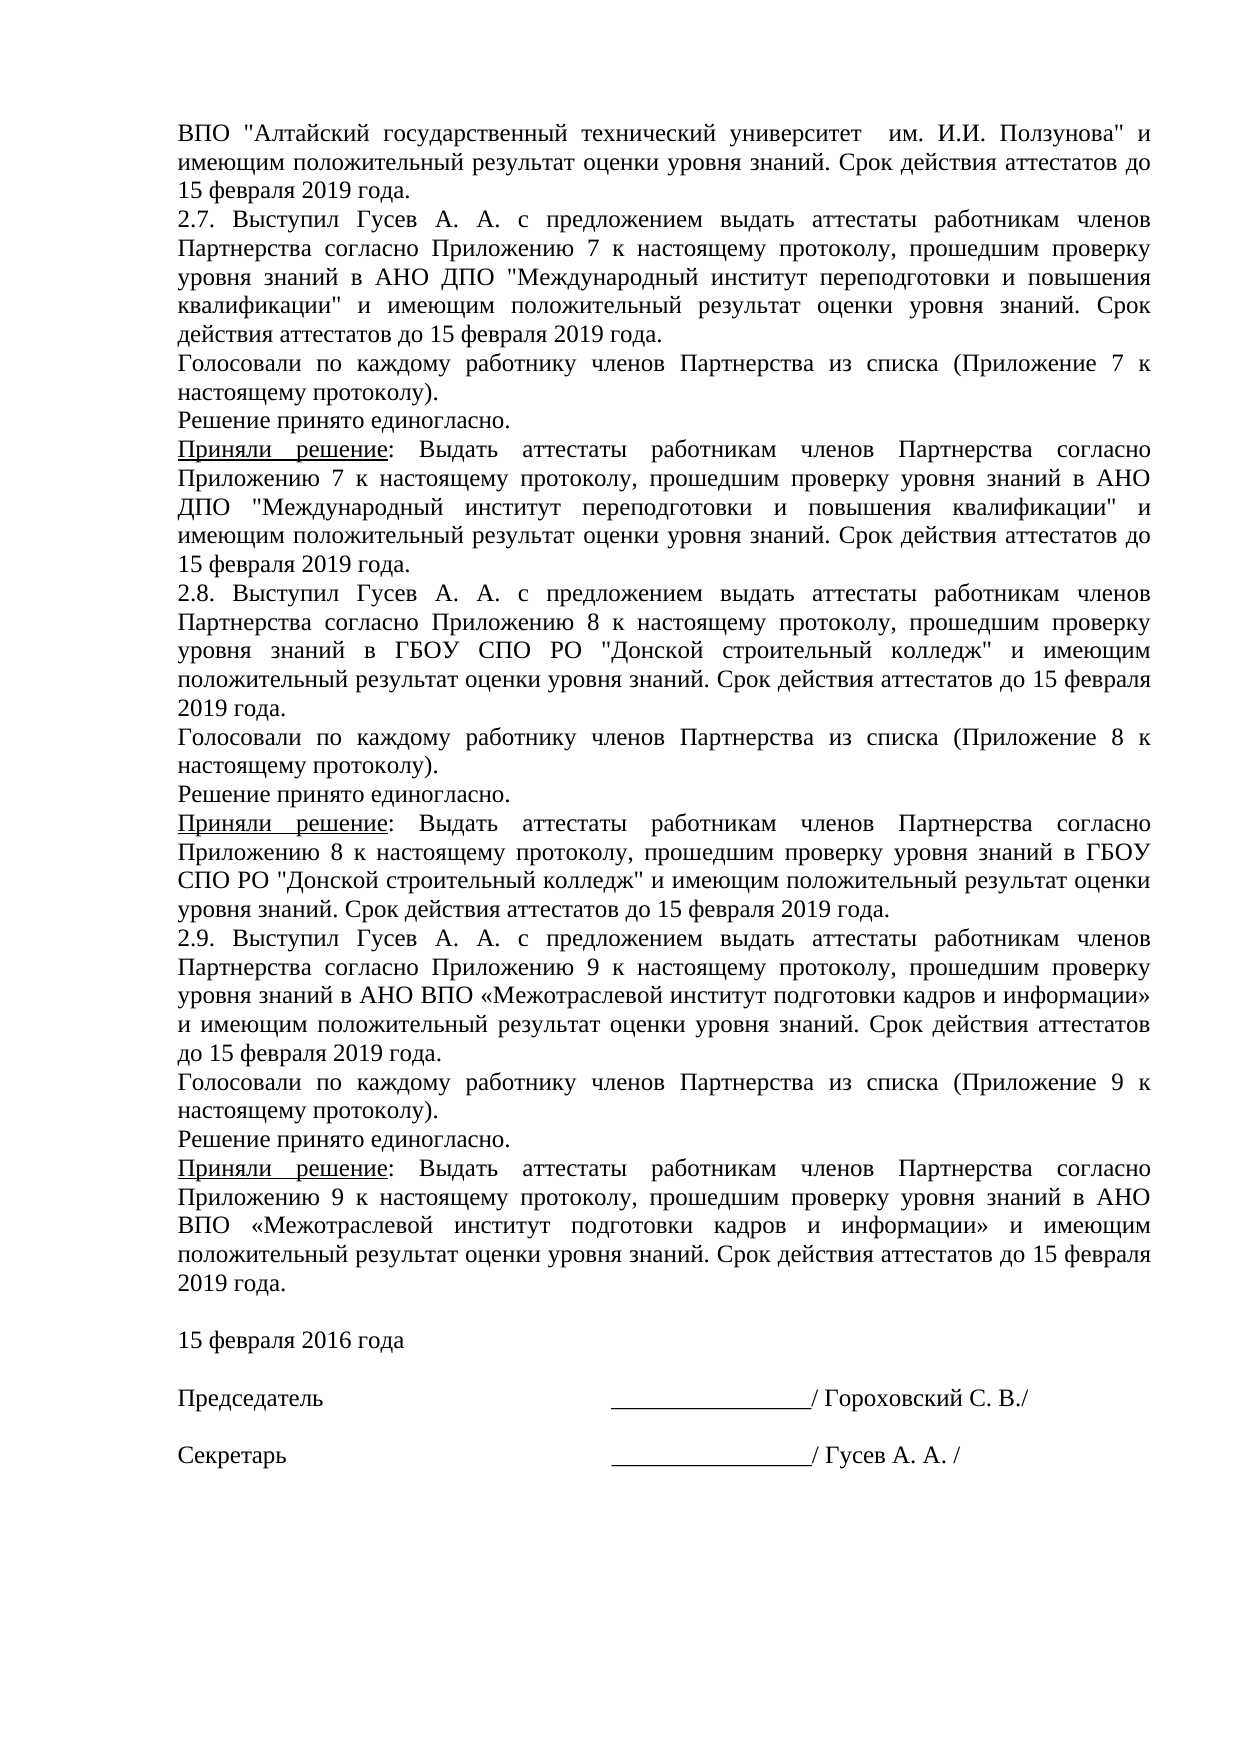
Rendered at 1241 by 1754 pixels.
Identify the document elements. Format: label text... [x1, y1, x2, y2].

text Решение принято единогласно. [177, 406, 1152, 434]
text Голосовали по каждому работнику членов Партнерства из списка (Приложение 8 к настоящему протоколу). [177, 722, 1152, 779]
text Голосовали по каждому работнику членов Партнерства из списка (Приложение 7 к настоящему протоколу). [177, 348, 1152, 406]
text Секретарь ________________/ Гусев А. А. / [177, 1441, 1152, 1469]
text 2.7. Выступил Гусев А. А. с предложением выдать аттестаты работникам членов Партнерства согласно Приложению 7 к настоящему протоколу, прошедшим проверку уровня знаний в АНО ДПО "Международный институт переподготовки и повышения квалификации" и имеющим положительный результат оценки уровня знаний. Срок действия аттестатов до 15 февраля 2019 года. [177, 204, 1152, 348]
text Приняли решение: Выдать аттестаты работникам членов Партнерства согласно Приложению 8 к настоящему протоколу, прошедшим проверку уровня знаний в ГБОУ СПО РО "Донской строительный колледж" и имеющим положительный результат оценки уровня знаний. Срок действия аттестатов до 15 февраля 2019 года. [177, 808, 1152, 923]
text Приняли решение: Выдать аттестаты работникам членов Партнерства согласно Приложению 9 к настоящему протоколу, прошедшим проверку уровня знаний в АНО ВПО «Межотраслевой институт подготовки кадров и информации» и имеющим положительный результат оценки уровня знаний. Срок действия аттестатов до 15 февраля 2019 года. [177, 1153, 1152, 1297]
text 15 февраля 2016 года [177, 1326, 1152, 1354]
text Решение принято единогласно. [177, 779, 1152, 808]
text Решение принято единогласно. [177, 1124, 1152, 1153]
text Председатель ________________/ Гороховский С. В. / [177, 1383, 1152, 1412]
text 2.8. Выступил Гусев А. А. с предложением выдать аттестаты работникам членов Партнерства согласно Приложению 8 к настоящему протоколу, прошедшим проверку уровня знаний в ГБОУ СПО РО "Донской строительный колледж" и имеющим положительный результат оценки уровня знаний. Срок действия аттестатов до 15 февраля 2019 года. [177, 578, 1152, 722]
text Голосовали по каждому работнику членов Партнерства из списка (Приложение 9 к настоящему протоколу). [177, 1067, 1152, 1124]
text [177, 118, 1152, 204]
text 2.9. Выступил Гусев А. А. с предложением выдать аттестаты работникам членов Партнерства согласно Приложению 9 к настоящему протоколу, прошедшим проверку уровня знаний в АНО ВПО «Межотраслевой институт подготовки кадров и информации» и имеющим положительный результат оценки уровня знаний. Срок действия аттестатов до 15 февраля 2019 года. [177, 923, 1152, 1067]
text Приняли решение: Выдать аттестаты работникам членов Партнерства согласно Приложению 7 к настоящему протоколу, прошедшим проверку уровня знаний в АНО ДПО "Международный институт переподготовки и повышения квалификации" и имеющим положительный результат оценки уровня знаний. Срок действия аттестатов до 15 февраля 2019 года. [177, 434, 1152, 578]
